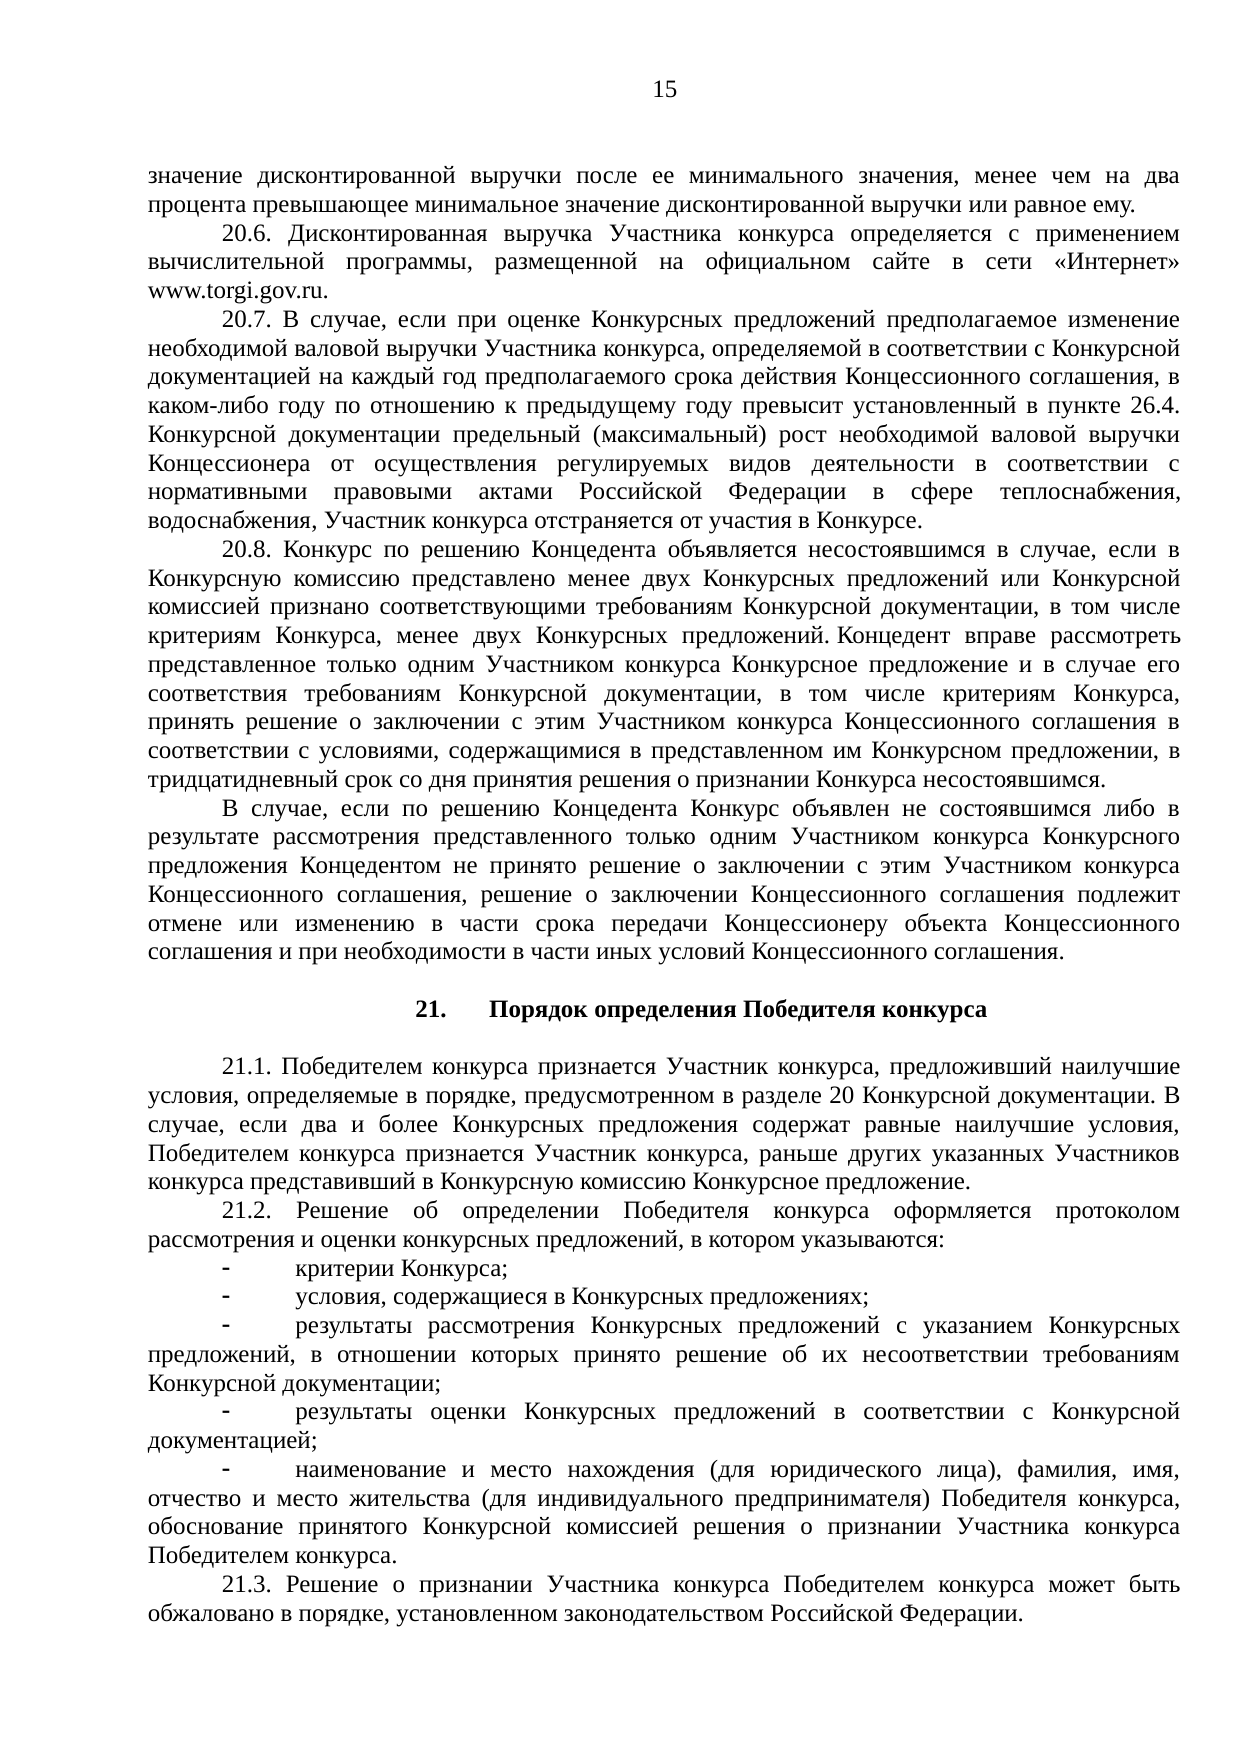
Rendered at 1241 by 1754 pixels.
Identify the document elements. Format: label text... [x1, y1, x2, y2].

list критерии Конкурса; [148, 1253, 1181, 1281]
text В случае, если по решению Концедента Конкурс объявлен не состоявшимся либо в результате рассмотрения представленного только одним Участником конкурса Конкурсного предложения Концедентом не принято решение о заключении с этим Участником конкурса Концессионного соглашения, решение о заключении Концессионного соглашения подлежит отмене или изменению в части срока передачи Концессионеру объекта Концессионного соглашения и при необходимости в части иных условий Концессионного соглашения. [148, 793, 1181, 965]
list условия, содержащиеся в Конкурсных предложениях; [148, 1281, 1181, 1310]
text 21.2. Решение об определении Победителя конкурса оформляется протоколом рассмотрения и оценки конкурсных предложений, в котором указываются: [148, 1195, 1181, 1253]
subtitle Порядок определения Победителя конкурса [148, 994, 1181, 1023]
list наименование и место нахождения (для юридического лица), фамилия, имя, отчество и место жительства (для индивидуального предпринимателя) Победителя конкурса, обоснование принятого Конкурсной комиссией решения о признании Участника конкурса Победителем конкурса. [148, 1454, 1181, 1569]
list результаты оценки Конкурсных предложений в соответствии с Конкурсной документацией; [148, 1396, 1181, 1454]
text 21.3. Решение о признании Участника конкурса Победителем конкурса может быть обжаловано в порядке, установленном законодательством Российской Федерации. [148, 1569, 1181, 1626]
text 20.8. Конкурс по решению Концедента объявляется несостоявшимся в случае, если в Конкурсную комиссию представлено менее двух Конкурсных предложений или Конкурсной комиссией признано соответствующими требованиям Конкурсной документации, в том числе критериям Конкурса, менее двух Конкурсных предложений. Концедент вправе рассмотреть представленное только одним Участником конкурса Конкурсное предложение и в случае его соответствия требованиям Конкурсной документации, в том числе критериям Конкурса, принять решение о заключении с этим Участником конкурса Концессионного соглашения в соответствии с условиями, содержащимися в представленном им Конкурсном предложении, в тридцатидневный срок со дня принятия решения о признании Конкурса несостоявшимся. [148, 534, 1181, 793]
text 20.6. Дисконтированная выручка Участника конкурса определяется с применением вычислительной программы, размещенной на официальном сайте в сети «Интернет» www.torgi.gov.ru. [148, 218, 1181, 304]
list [148, 160, 1181, 218]
text 20.7. В случае, если при оценке Конкурсных предложений предполагаемое изменение необходимой валовой выручки Участника конкурса, определяемой в соответствии с Конкурсной документацией на каждый год предполагаемого срока действия Концессионного соглашения, в каком-либо году по отношению к предыдущему году превысит установленный в пункте 26.4. Конкурсной документации предельный (максимальный) рост необходимой валовой выручки Концессионера от осуществления регулируемых видов деятельности в соответствии с нормативными правовыми актами Российской Федерации в сфере теплоснабжения, водоснабжения, Участник конкурса отстраняется от участия в Конкурсе. [148, 304, 1181, 534]
list результаты рассмотрения Конкурсных предложений с указанием Конкурсных предложений, в отношении которых принято решение об их несоответствии требованиям Конкурсной документации; [148, 1310, 1181, 1396]
text 21.1. Победителем конкурса признается Участник конкурса, предложивший наилучшие условия, определяемые в порядке, предусмотренном в разделе 20 Конкурсной документации. В случае, если два и более Конкурсных предложения содержат равные наилучшие условия, Победителем конкурса признается Участник конкурса, раньше других указанных Участников конкурса представивший в Конкурсную комиссию Конкурсное предложение. [148, 1051, 1181, 1195]
